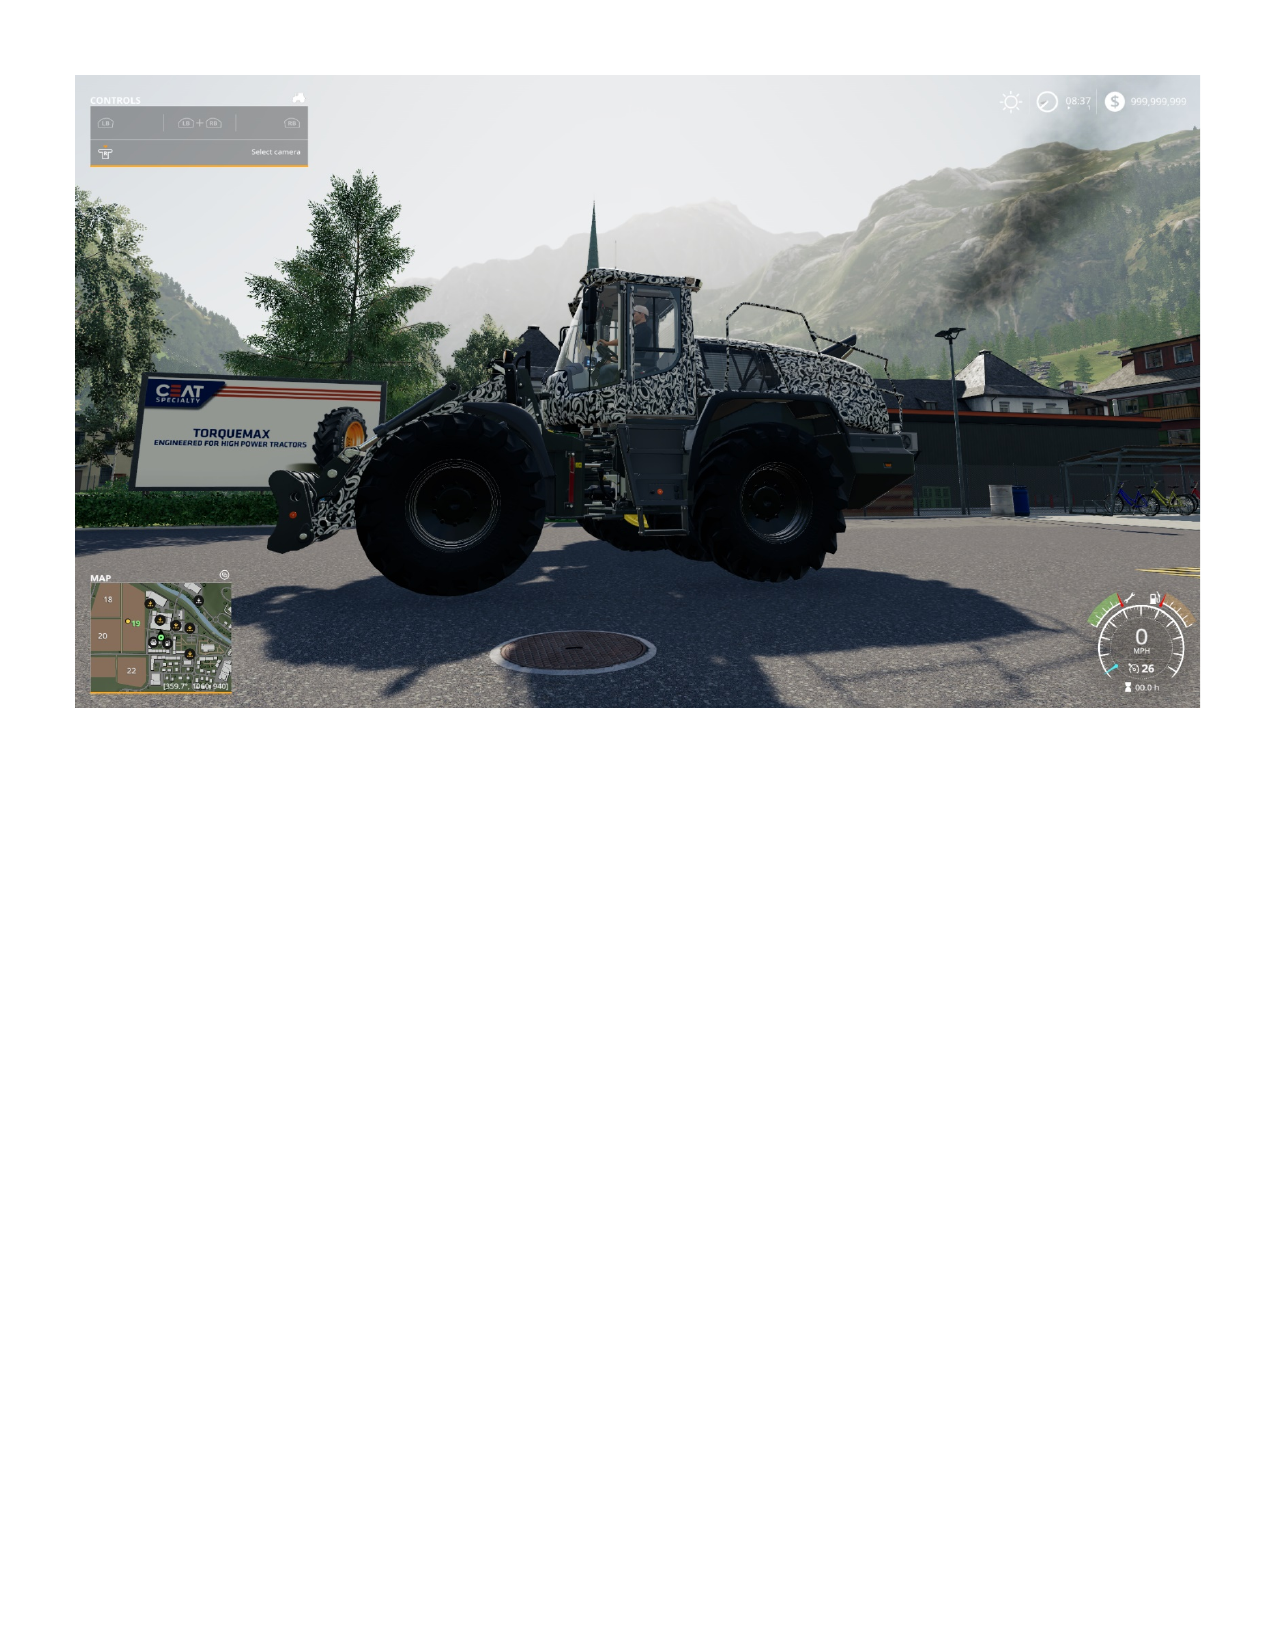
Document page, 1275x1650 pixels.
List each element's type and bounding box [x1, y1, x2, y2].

picture [75, 75, 1200, 708]
